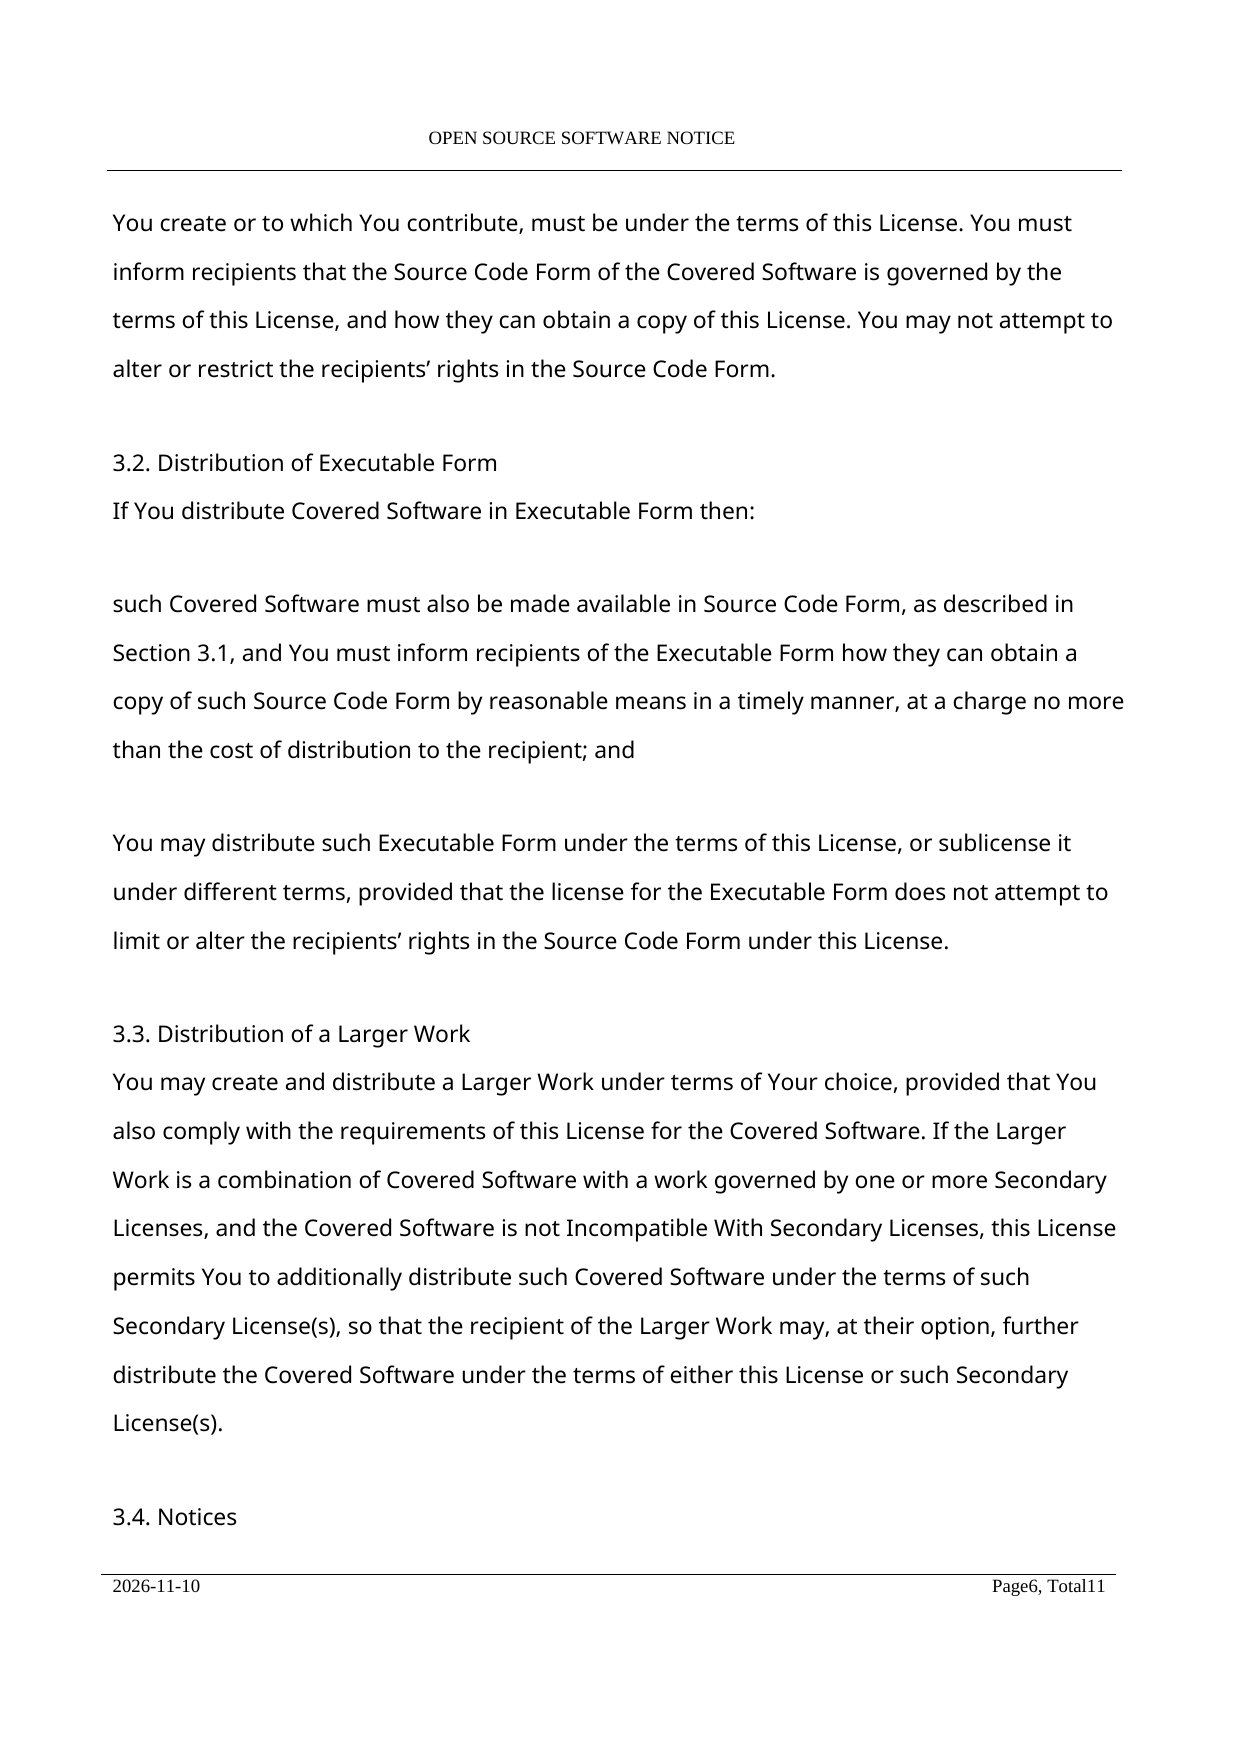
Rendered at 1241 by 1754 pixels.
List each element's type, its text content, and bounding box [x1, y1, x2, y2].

text 3.3. Distribution of a Larger Work [112, 1017, 1128, 1050]
text 3.4. Notices [112, 1500, 1128, 1532]
text such Covered Software must also be made available in Source Code Form, as described in Section 3.1, and You must inform recipients of the Executable Form how they can obtain a copy of such Source Code Form by reasonable means in a timely manner, at a charge no more than the cost of distribution to the recipient; and [112, 587, 1128, 766]
text If You distribute Covered Software in Executable Form then: [112, 494, 1128, 526]
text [112, 206, 1128, 385]
text You may distribute such Executable Form under the terms of this License, or sublicense it under different terms, provided that the license for the Executable Form does not attempt to limit or alter the recipients’ rights in the Source Code Form under this License. [112, 827, 1128, 957]
text You may create and distribute a Larger Work under terms of Your choice, provided that You also comply with the requirements of this License for the Covered Software. If the Larger Work is a combination of Covered Software with a work governed by one or more Secondary Licenses, and the Covered Software is not Incompatible With Secondary Licenses, this License permits You to additionally distribute such Covered Software under the terms of such Secondary License(s), so that the recipient of the Larger Work may, at their option, further distribute the Covered Software under the terms of either this License or such Secondary License(s). [112, 1066, 1128, 1439]
text 3.2. Distribution of Executable Form [112, 446, 1128, 478]
